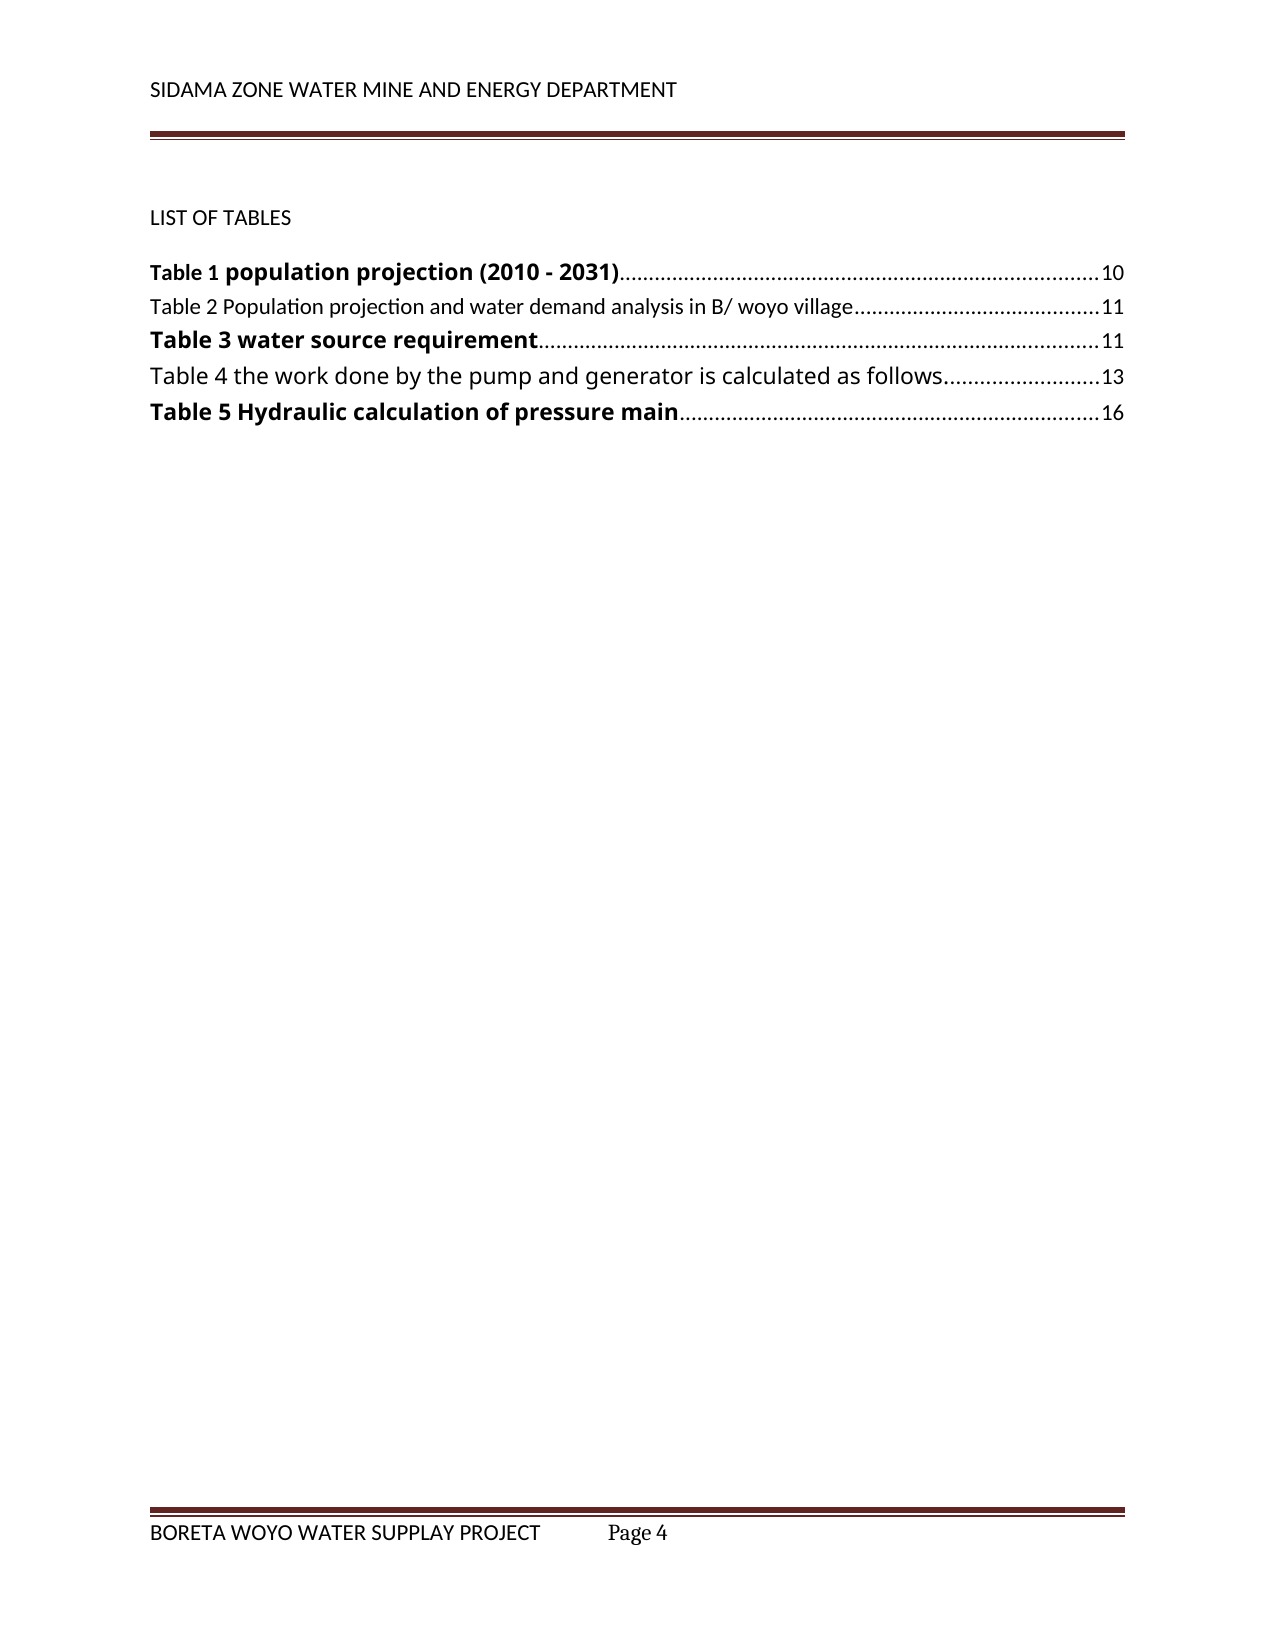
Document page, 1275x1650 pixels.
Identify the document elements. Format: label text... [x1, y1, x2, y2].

text Table 4 the work done by the pump and generator is calculated as follows. 13 [150, 360, 1125, 391]
text Table 1 population projection (2010 - 2031) 10 [150, 256, 1125, 287]
text LIST OF TABLES [150, 203, 1125, 231]
text Table 2 Population projection and water demand analysis in B/ woyo village 11 [150, 292, 1125, 320]
text Table 5 Hydraulic calculation of pressure main 16 [150, 396, 1125, 427]
text Table 3 water source requirement 11 [150, 324, 1125, 355]
